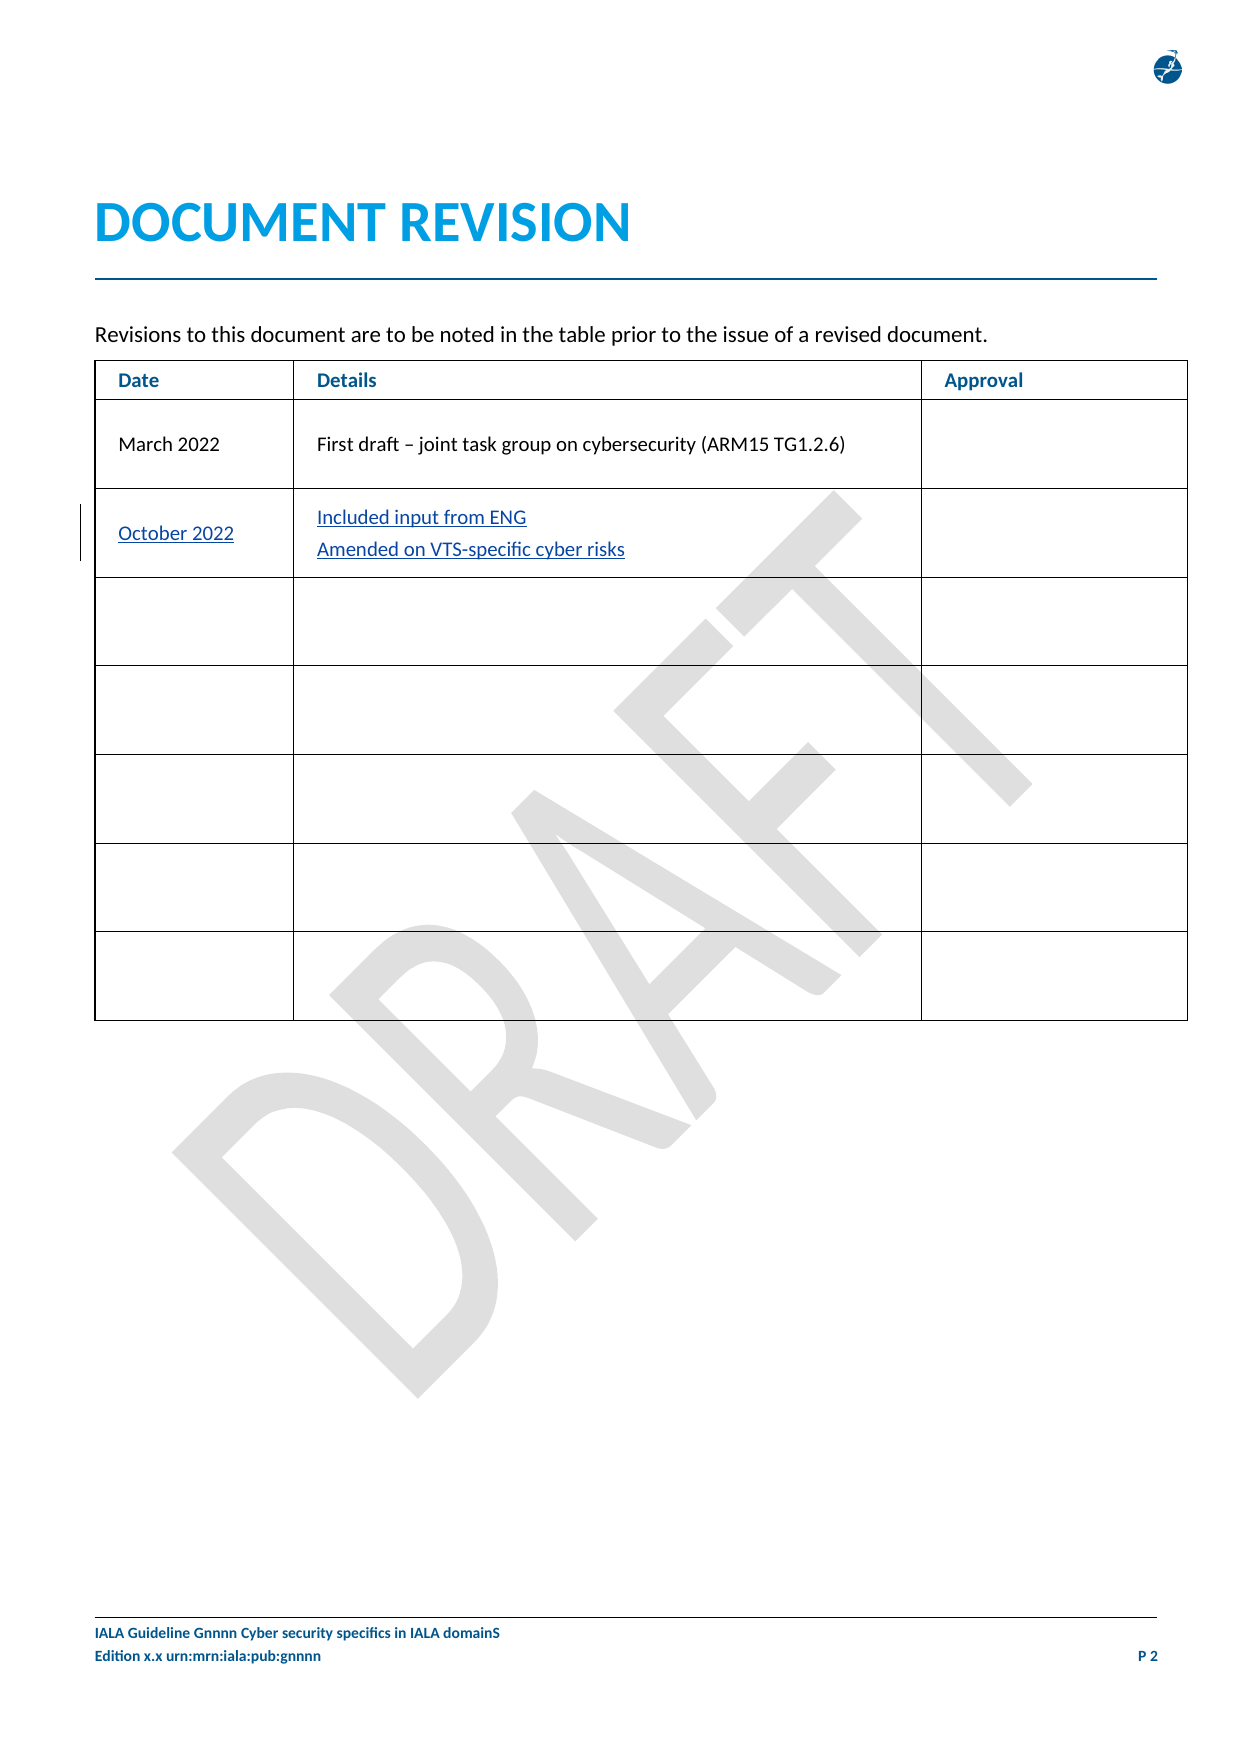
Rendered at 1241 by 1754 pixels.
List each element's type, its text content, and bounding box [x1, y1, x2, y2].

table_cell [294, 666, 921, 754]
table_cell [922, 489, 1187, 577]
table_header Details [294, 361, 921, 399]
table_cell [922, 666, 1187, 754]
table_cell [922, 400, 1187, 488]
table_cell [922, 755, 1187, 843]
table_cell [922, 844, 1187, 931]
table_cell [96, 844, 293, 931]
table_header Approval [922, 361, 1187, 399]
table_cell [294, 578, 921, 665]
table_cell [922, 578, 1187, 665]
table_cell [294, 755, 921, 843]
table_cell [294, 932, 921, 1020]
table_cell [294, 844, 921, 931]
table_cell First draft – joint task group on cybersecurity (ARM15 TG1.2.6) [294, 400, 921, 488]
table_cell [96, 578, 293, 665]
table_header Date [96, 361, 293, 399]
table_cell March 2022 [96, 400, 293, 488]
table_cell [96, 755, 293, 843]
table_cell [96, 489, 293, 577]
table_cell [922, 932, 1187, 1020]
table_cell [294, 489, 921, 577]
picture [1122, 0, 1241, 119]
table_cell [96, 666, 293, 754]
table_cell [96, 932, 293, 1020]
text Revisions to this document are to be noted in the table prior to the issue of a revised document. [94, 320, 1157, 348]
